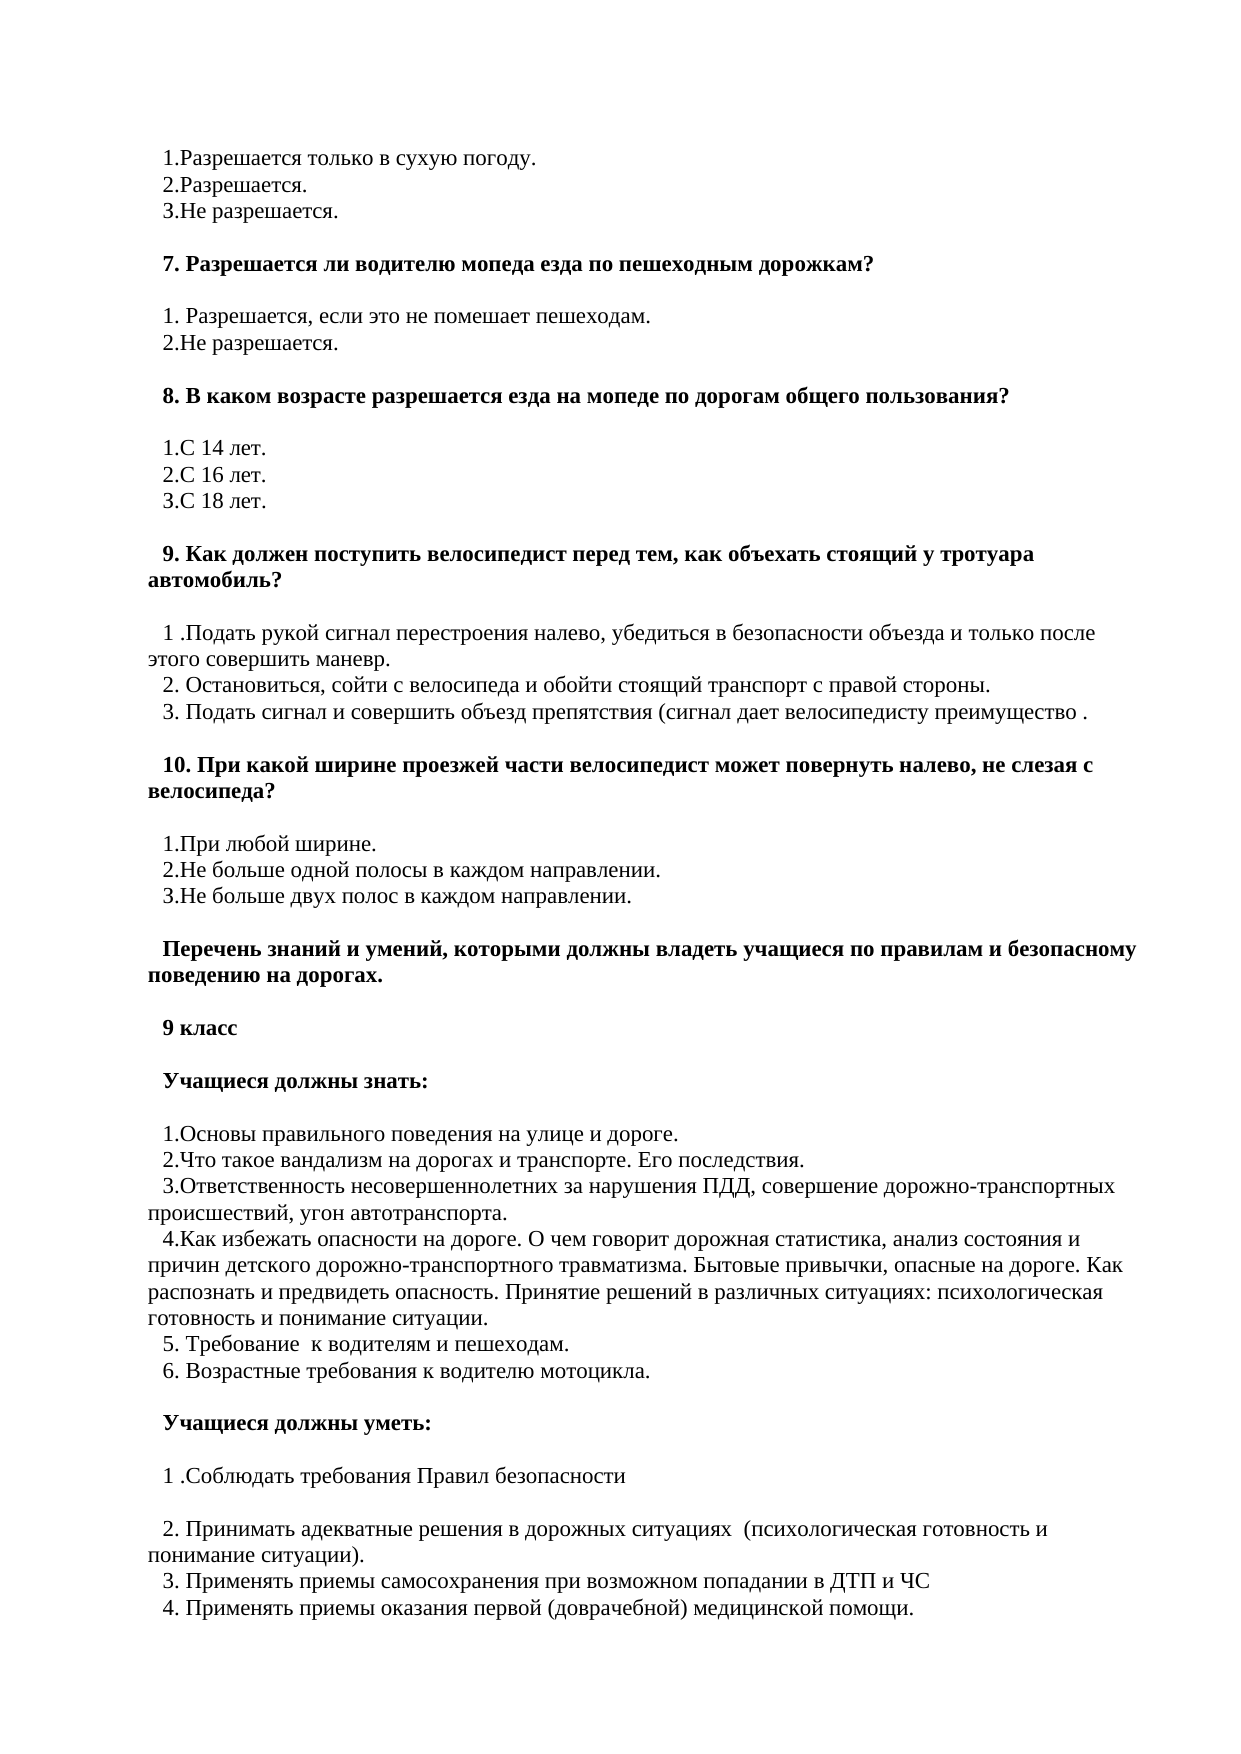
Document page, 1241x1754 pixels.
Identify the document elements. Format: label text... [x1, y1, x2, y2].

text 1 .Соблюдать требования Правил безопасности [148, 1462, 1152, 1488]
text 1. Разрешается, если это не помешает пешеходам. [148, 303, 1152, 329]
text З.С 18 лет. [148, 487, 1152, 513]
text 7. Разрешается ли водителю мопеда езда по пешеходным дорожкам? [148, 250, 1152, 276]
text 2. Остановиться, сойти с велосипеда и обойти стоящий транспорт с правой стороны. [148, 672, 1152, 698]
text 2.Что такое вандализм на дорогах и транспорте. Его последствия. [148, 1146, 1152, 1172]
text 8. В каком возрасте разрешается езда на мопеде по дорогам общего пользования? [148, 382, 1152, 408]
text 2.С 16 лет. [148, 461, 1152, 487]
text 9 класс [148, 1014, 1152, 1041]
text Учащиеся должны знать: [148, 1067, 1152, 1093]
text 5. Требование к водителям и пешеходам. [148, 1330, 1152, 1357]
text З.Не больше двух полос в каждом направлении. [148, 882, 1152, 909]
text 1.Разрешается только в сухую погоду. [148, 144, 1152, 171]
text 1.С 14 лет. [148, 434, 1152, 461]
text 2.Разрешается. [148, 171, 1152, 197]
text Учащиеся должны уметь: [148, 1409, 1152, 1436]
text 1.При любой ширине. [148, 830, 1152, 856]
text 1 .Подать рукой сигнал перестроения налево, убедиться в безопасности объезда и только после этого совершить маневр. [148, 619, 1152, 672]
text 3.Ответственность несовершеннолетних за нарушения ПДД, совершение дорожно-транспортных происшествий, угон автотранспорта. [148, 1172, 1152, 1225]
text З.Не разрешается. [148, 197, 1152, 223]
text 10. При какой ширине проезжей части велосипедист может повернуть налево, не слезая с велосипеда? [148, 751, 1152, 803]
text 3. Подать сигнал и совершить объезд препятствия (сигнал дает велосипедисту преимущество . [148, 698, 1152, 724]
text 3. Применять приемы самосохранения при возможном попадании в ДТП и ЧС [148, 1568, 1152, 1594]
text 2. Принимать адекватные решения в дорожных ситуациях (психологическая готовность и понимание ситуации). [148, 1515, 1152, 1568]
text 4. Применять приемы оказания первой (доврачебной) медицинской помощи. [148, 1594, 1152, 1620]
text 9. Как должен поступить велосипедист перед тем, как объехать стоящий у тротуара автомобиль? [148, 540, 1152, 592]
text 1.Основы правильного поведения на улице и дороге. [148, 1119, 1152, 1146]
text 6. Возрастные требования к водителю мотоцикла. [148, 1357, 1152, 1383]
text Перечень знаний и умений, которыми должны владеть учащиеся по правилам и безопасному поведению на дорогах. [148, 935, 1152, 988]
text 2.Не больше одной полосы в каждом направлении. [148, 856, 1152, 882]
text 2.Не разрешается. [148, 329, 1152, 355]
text 4.Как избежать опасности на дороге. О чем говорит дорожная статистика, анализ состояния и причин детского дорожно-транспортного травматизма. Бытовые привычки, опасные на дороге. Как распознать и предвидеть опасность. Принятие решений в различных ситуациях: психологическая готовность и понимание ситуации. [148, 1225, 1152, 1330]
